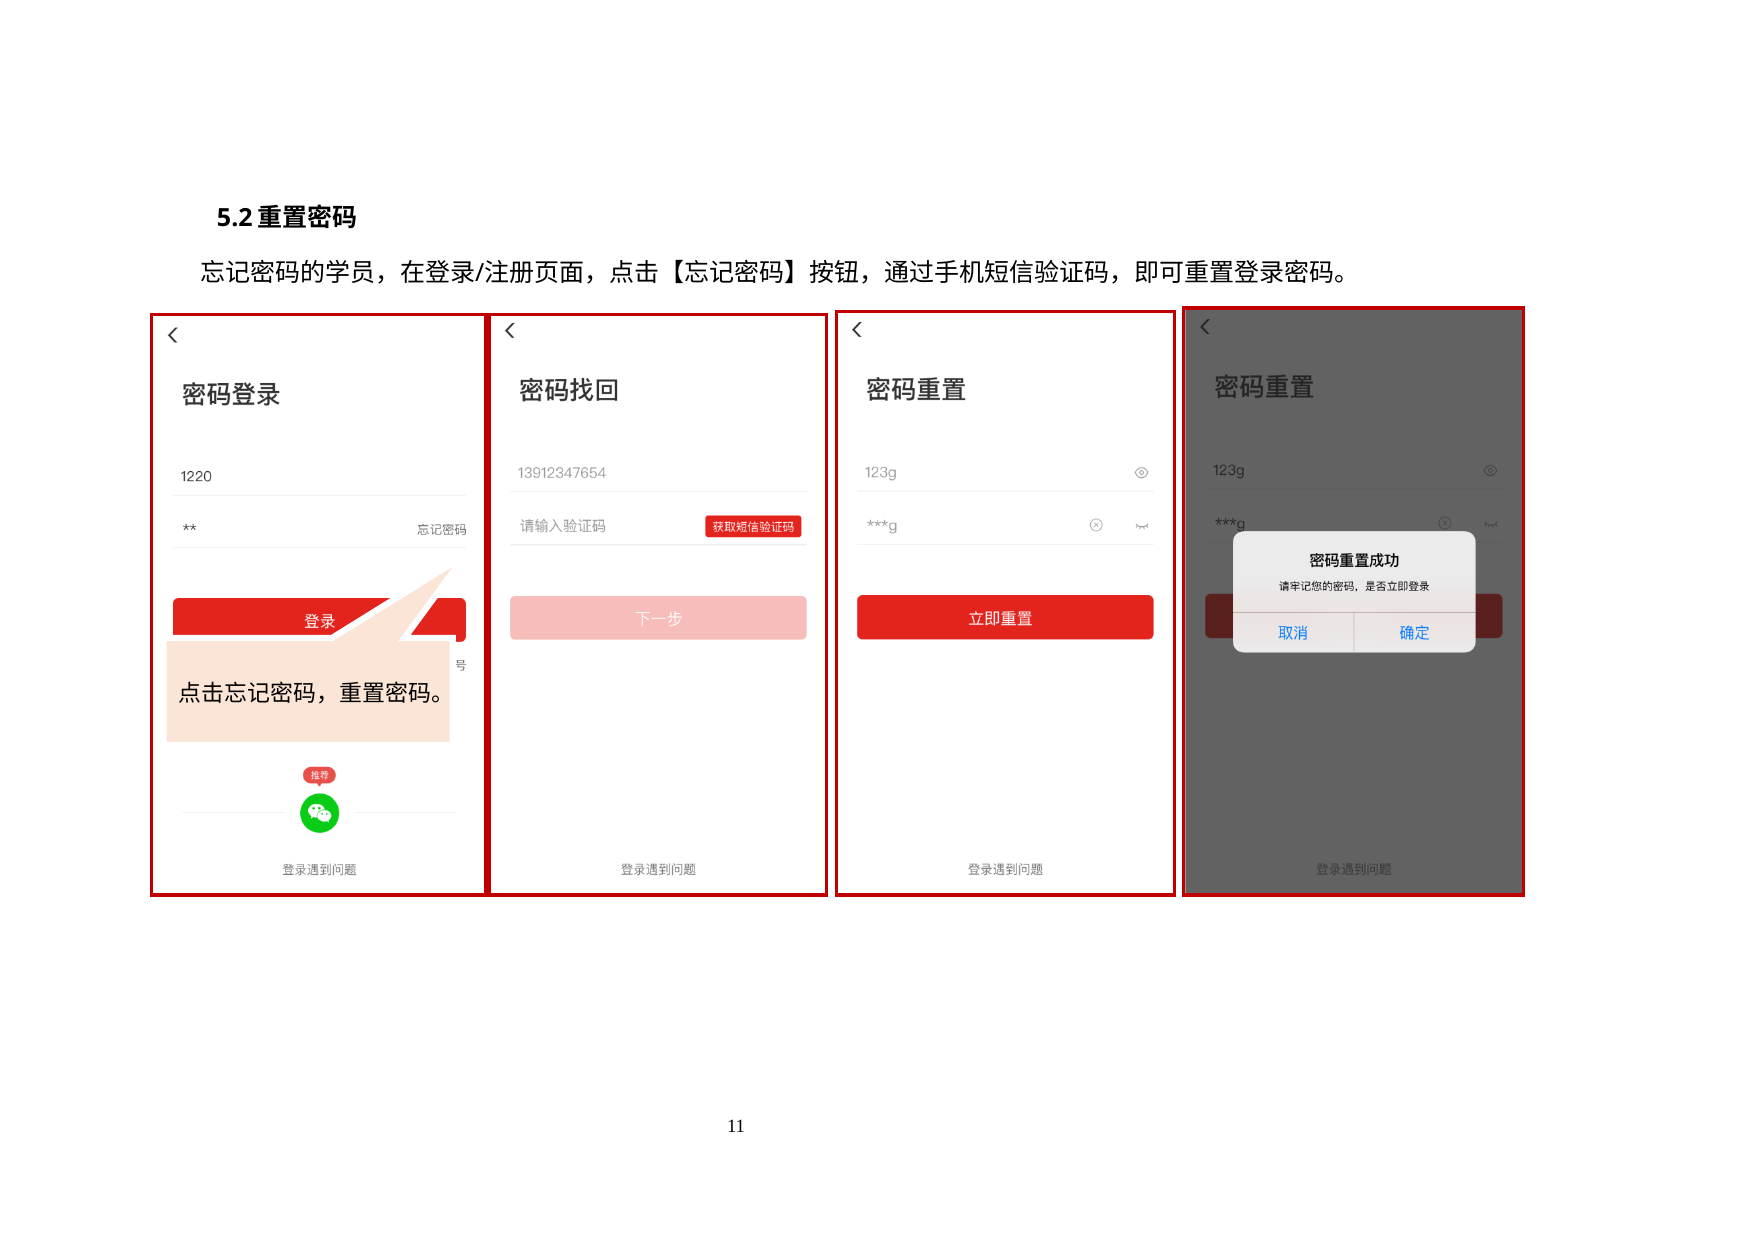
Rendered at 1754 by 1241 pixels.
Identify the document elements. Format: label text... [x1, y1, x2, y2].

text 5.2重置密码 [150, 198, 1604, 234]
picture [153, 316, 484, 893]
picture [1185, 310, 1522, 893]
text 忘记密码的学员，在登录/注册页面，点击【忘记密码】按钮，通过手机短信验证码，即可重置登录密码。 [150, 252, 1604, 288]
picture [491, 316, 825, 893]
picture [838, 313, 1173, 893]
